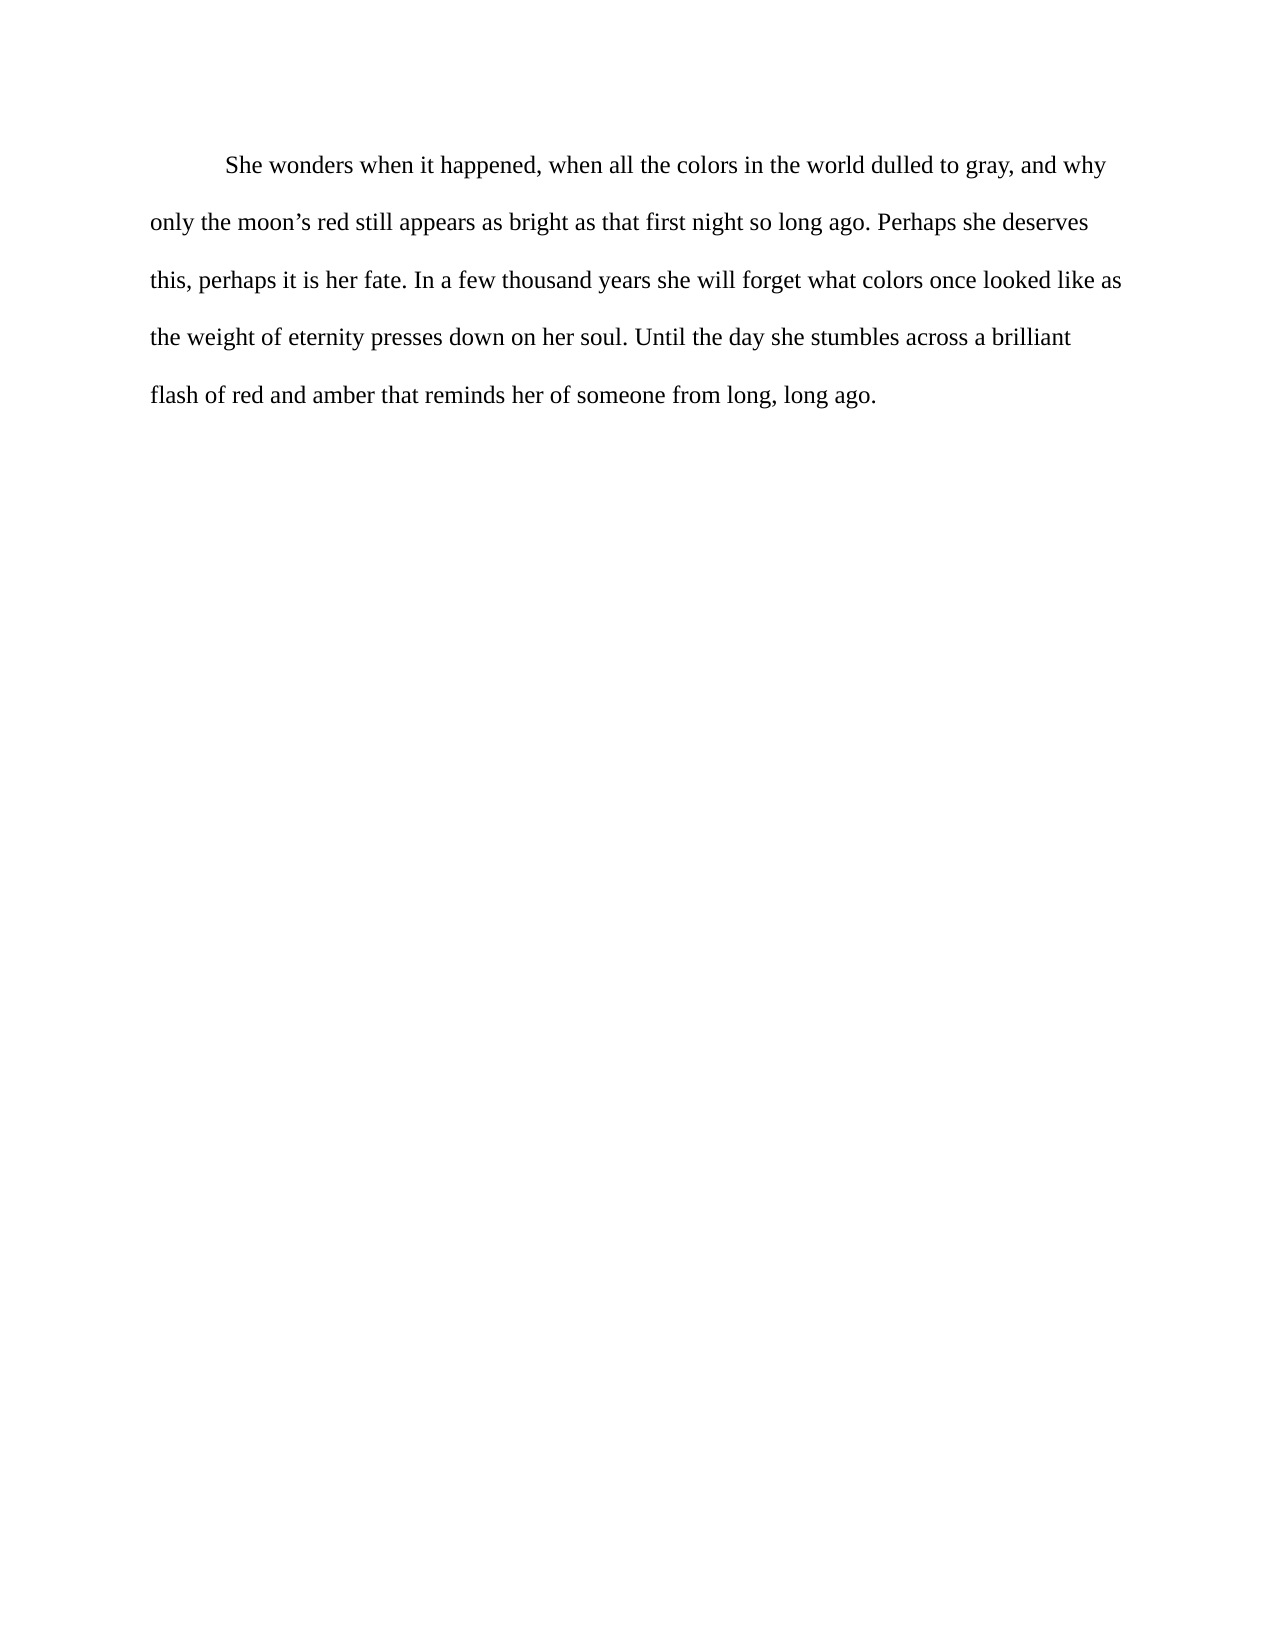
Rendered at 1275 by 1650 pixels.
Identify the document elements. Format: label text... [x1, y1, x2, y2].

text She wonders when it happened, when all the colors in the world dulled to gray, and why only the moon’s red still appears as bright as that first night so long ago. Perhaps she deserves this, perhaps it is her fate. In a few thousand years she will forget what colors once looked like as the weight of eternity presses down on her soul. Until the day she stumbles across a brilliant flash of red and amber that reminds her of someone from long, long ago. [150, 150, 1125, 409]
